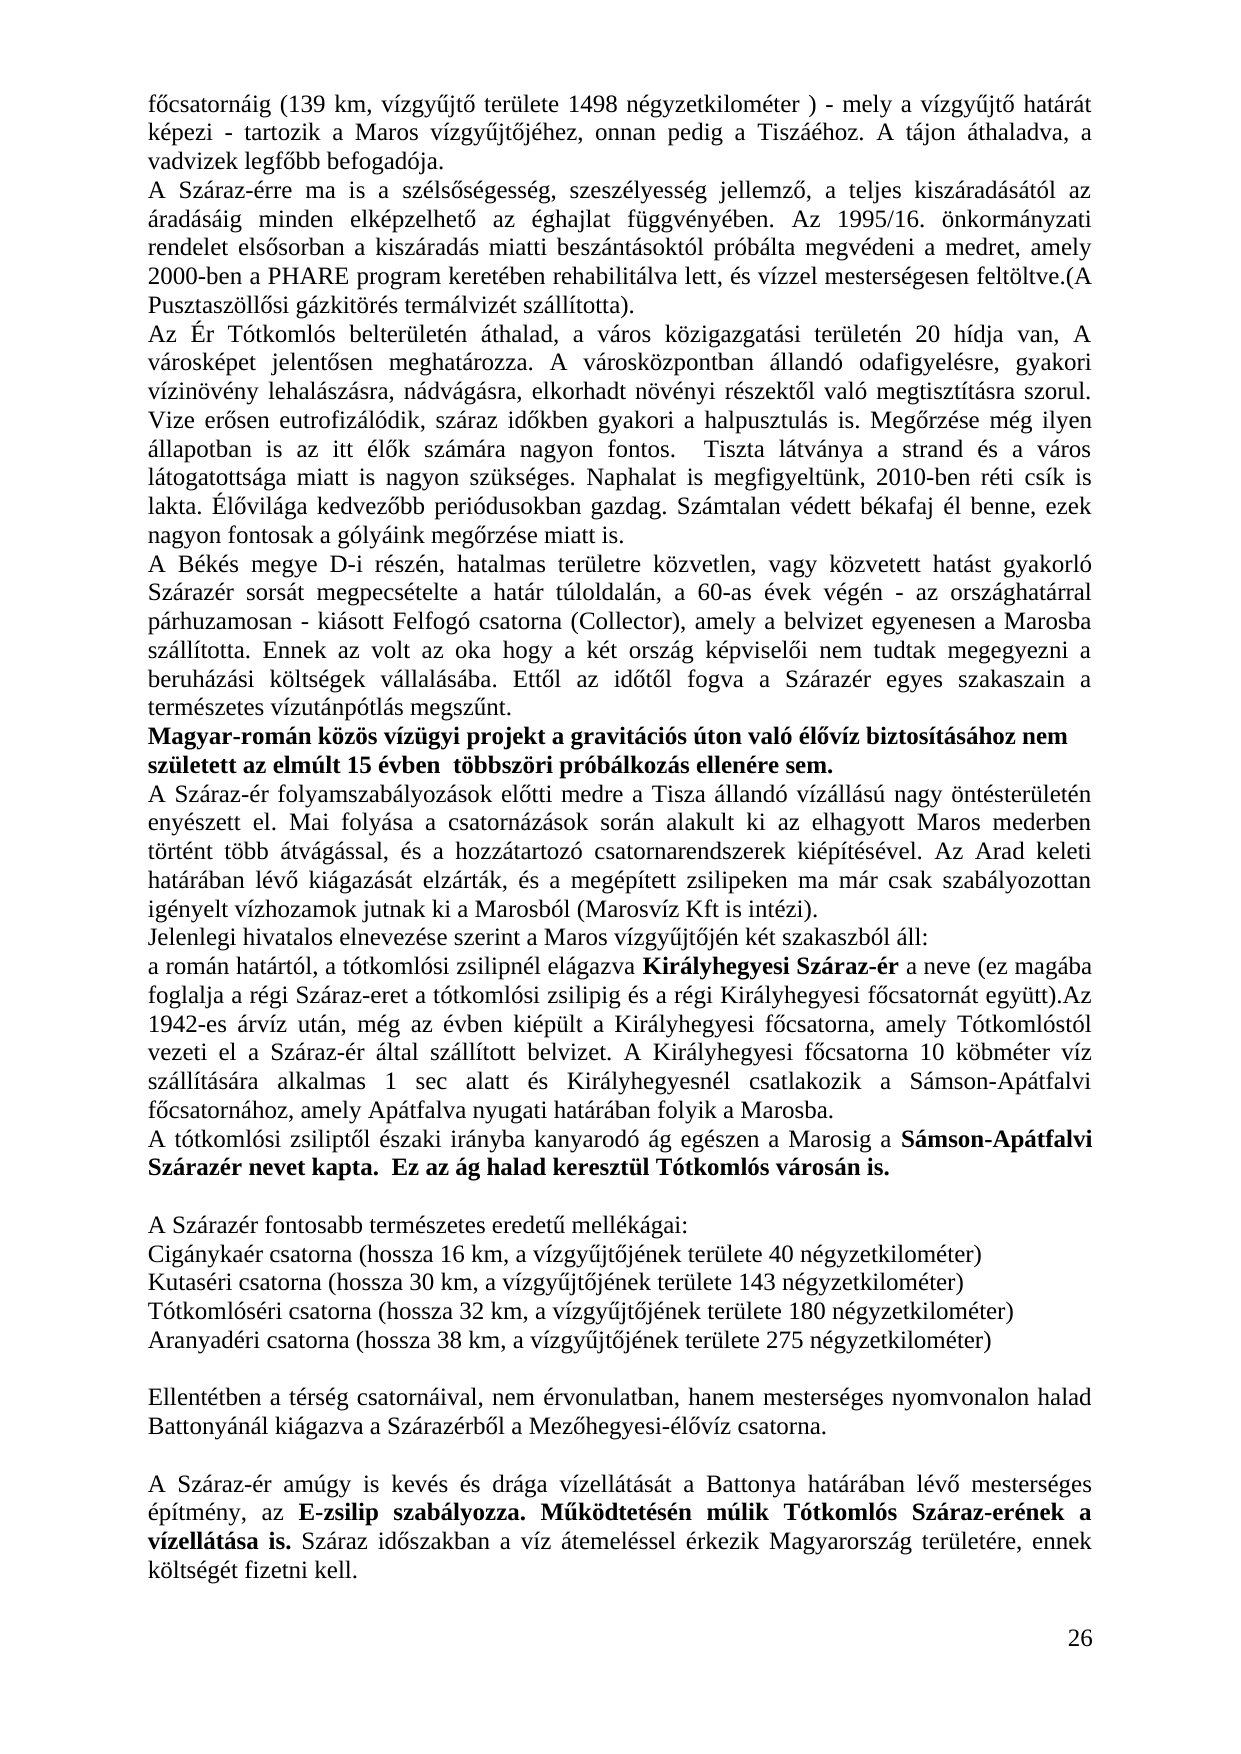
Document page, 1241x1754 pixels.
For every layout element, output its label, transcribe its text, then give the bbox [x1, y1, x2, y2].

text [148, 89, 1093, 175]
text A Szárazér fontosabb természetes eredetű mellékágai: [148, 1210, 1093, 1239]
text a román határtól, a tótkomlósi zsilipnél elágazva Királyhegyesi Száraz-ér a neve (ez magába foglalja a régi Száraz-eret a tótkomlósi zsilipig és a régi Királyhegyesi főcsatornát együtt).Az 1942-es árvíz után, még az évben kiépült a Királyhegyesi főcsatorna, amely Tótkomlóstól vezeti el a Száraz-ér által szállított belvizet. A Királyhegyesi főcsatorna víz szállítására alkalmas 1 sec alatt és Királyhegyesnél csatlakozik a Sámson-Apátfalvi főcsatornához, amely Apátfalva nyugati határában folyik a Marosba. [148, 951, 1093, 1124]
text A Száraz-ér amúgy is kevés és drága vízellátását a Battonya határában lévő mesterséges építmény, az E-zsilip szabályozza. Működtetésén múlik Tótkomlós Száraz-erének a vízellátása is. Száraz időszakban a víz átemeléssel érkezik Magyarország területére, ennek költségét fizetni kell. [148, 1469, 1093, 1584]
text Kutaséri csatorna (hossza , a vízgyűjtőjének területe 143 négyzetkilométer) [148, 1267, 1093, 1296]
text Jelenlegi hivatalos elnevezése szerint a Maros vízgyűjtőjén két szakaszból áll: [148, 922, 1093, 951]
text Magyar-román közös vízügyi projekt a gravitációs úton való élővíz biztosításához nem született az elmúlt 15 évben többszöri próbálkozás ellenére sem. [148, 721, 1093, 779]
text Cigánykaér csatorna (hossza , a vízgyűjtőjének területe 40 négyzetkilométer) [148, 1239, 1093, 1267]
text A tótkomlósi zsiliptől északi irányba kanyarodó ág egészen a Marosig a Sámson-Apátfalvi Szárazér nevet kapta. Ez az ág halad keresztül Tótkomlós városán is. [148, 1124, 1093, 1181]
text A Békés megye D-i részén, hatalmas területre közvetlen, vagy közvetett hatást gyakorló Szárazér sorsát megpecsételte a határ túloldalán, a 60-as évek végén - az országhatárral párhuzamosan - kiásott Felfogó csatorna (Collector), amely a belvizet egyenesen a Marosba szállította. Ennek az volt az oka hogy a két ország képviselői nem tudtak megegyezni a beruházási költségek vállalásába. Ettől az időtől fogva a Szárazér egyes szakaszain a természetes vízutánpótlás megszűnt. [148, 549, 1093, 721]
text Az Ér Tótkomlós belterületén áthalad, a város közigazgatási területén 20 hídja van, A városképet jelentősen meghatározza. A városközpontban állandó odafigyelésre, gyakori vízinövény lehalászásra, nádvágásra, elkorhadt növényi részektől való megtisztításra szorul. Vize erősen eutrofizálódik, száraz időkben gyakori a halpusztulás is. Megőrzése még ilyen állapotban is az itt élők számára nagyon fontos. Tiszta látványa a strand és a város látogatottsága miatt is nagyon szükséges. Naphalat is megfigyeltünk, 2010-ben réti csík is lakta. Élővilága kedvezőbb periódusokban gazdag. Számtalan védett békafaj él benne, ezek nagyon fontosak a gólyáink megőrzése miatt is. [148, 319, 1093, 549]
text Tótkomlóséri csatorna (hossza , a vízgyűjtőjének területe 180 négyzetkilométer) [148, 1296, 1093, 1325]
text A Száraz-ér folyamszabályozások előtti medre a Tisza állandó vízállású nagy öntésterületén enyészett el. Mai folyása a csatornázások során alakult ki az elhagyott Maros mederben történt több átvágással, és a hozzátartozó csatornarendszerek kiépítésével. Az Arad keleti határában lévő kiágazását elzárták, és a megépített zsilipeken ma már csak szabályozottan igényelt vízhozamok jutnak ki a Marosból (Marosvíz Kft is intézi). [148, 779, 1093, 922]
text A Száraz-érre ma is a szélsőségesség, szeszélyesség jellemző, a teljes kiszáradásától az áradásáig minden elképzelhető az éghajlat függvényében. Az 1995/16. önkormányzati rendelet elsősorban a kiszáradás miatti beszántásoktól próbálta megvédeni a medret, amely 2000-ben a PHARE program keretében rehabilitálva lett, és vízzel mesterségesen feltöltve.(A Pusztaszöllősi gázkitörés termálvizét szállította). [148, 175, 1093, 319]
text Aranyadéri csatorna (hossza , a vízgyűjtőjének területe 275 négyzetkilométer) [148, 1325, 1093, 1354]
text Ellentétben a térség csatornáival, nem érvonulatban, hanem mesterséges nyomvonalon halad Battonyánál kiágazva a Szárazérből a Mezőhegyesi-élővíz csatorna. [148, 1382, 1093, 1440]
